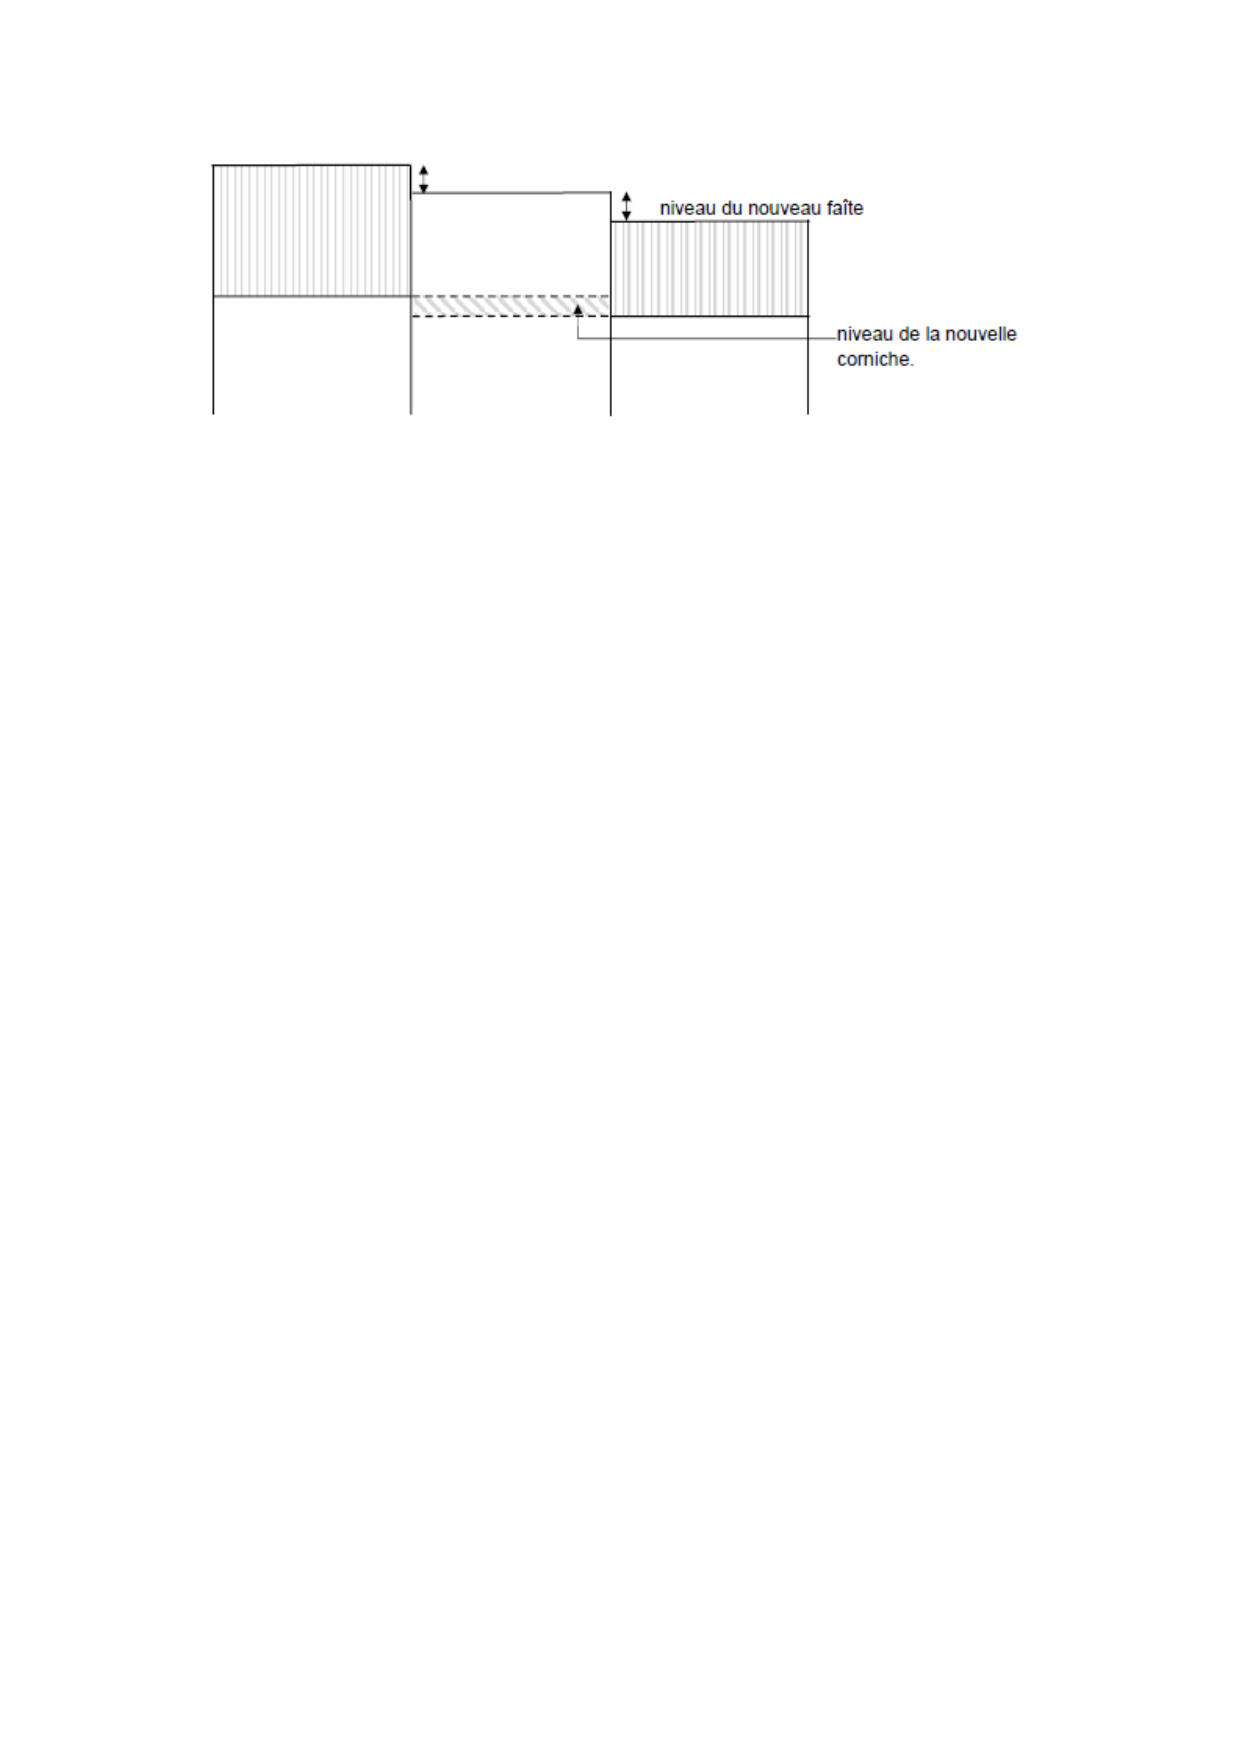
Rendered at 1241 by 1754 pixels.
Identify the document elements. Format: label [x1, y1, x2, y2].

picture [205, 150, 1035, 429]
